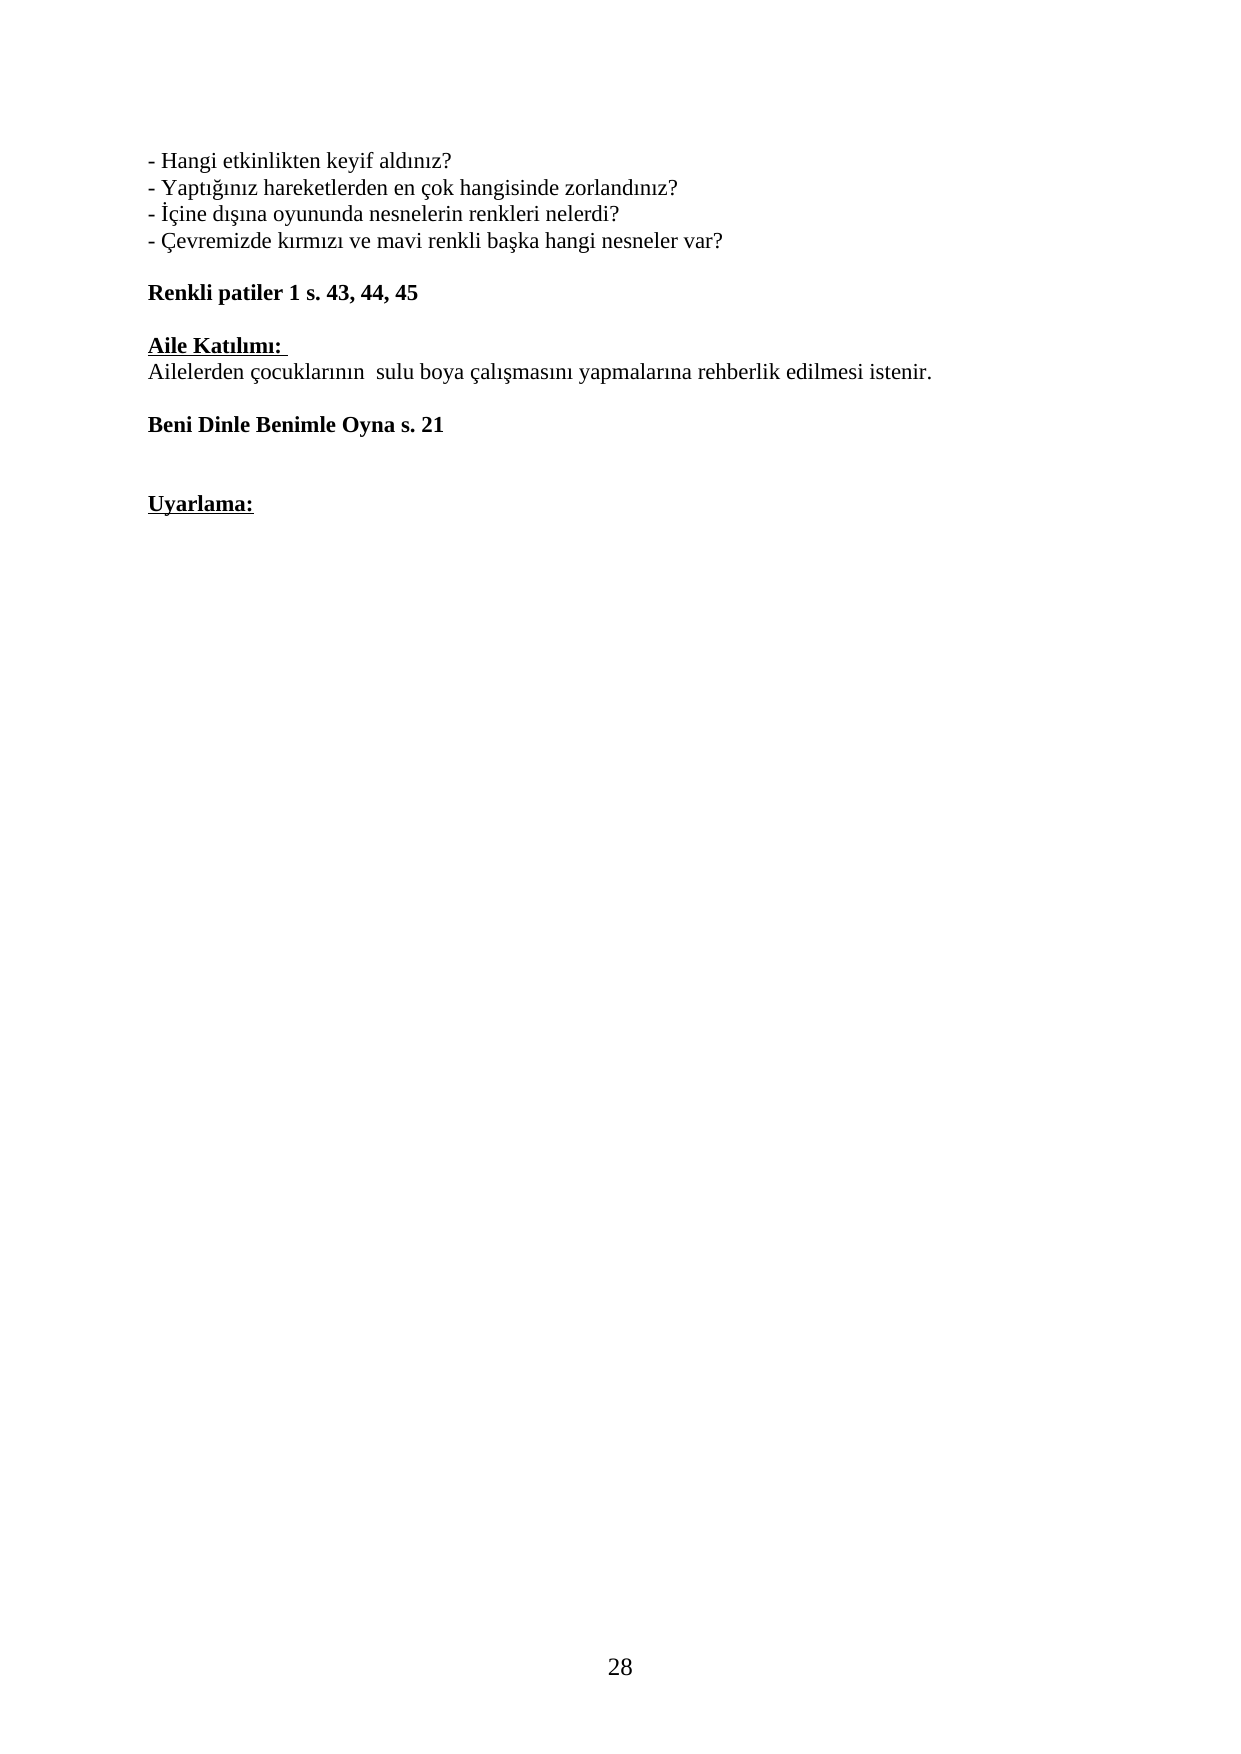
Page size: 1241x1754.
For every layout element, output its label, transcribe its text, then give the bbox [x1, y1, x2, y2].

text Renkli patiler 1 s. 43, 44, 45 [148, 279, 1093, 306]
text Aile Katılımı: [148, 332, 1093, 358]
text Ailelerden çocuklarının sulu boya çalışmasını yapmalarına rehberlik edilmesi istenir. [148, 358, 1093, 385]
text - Hangi etkinlikten keyif aldınız? [148, 148, 1093, 174]
text - Yaptığınız hareketlerden en çok hangisinde zorlandınız? [148, 174, 1093, 200]
text - Çevremizde kırmızı ve mavi renkli başka hangi nesneler var? [148, 227, 1093, 253]
text Beni Dinle Benimle Oyna s. 21 [148, 411, 1093, 437]
text Uyarlama: [148, 490, 1093, 517]
text - İçine dışına oyununda nesnelerin renkleri nelerdi? [148, 200, 1093, 227]
